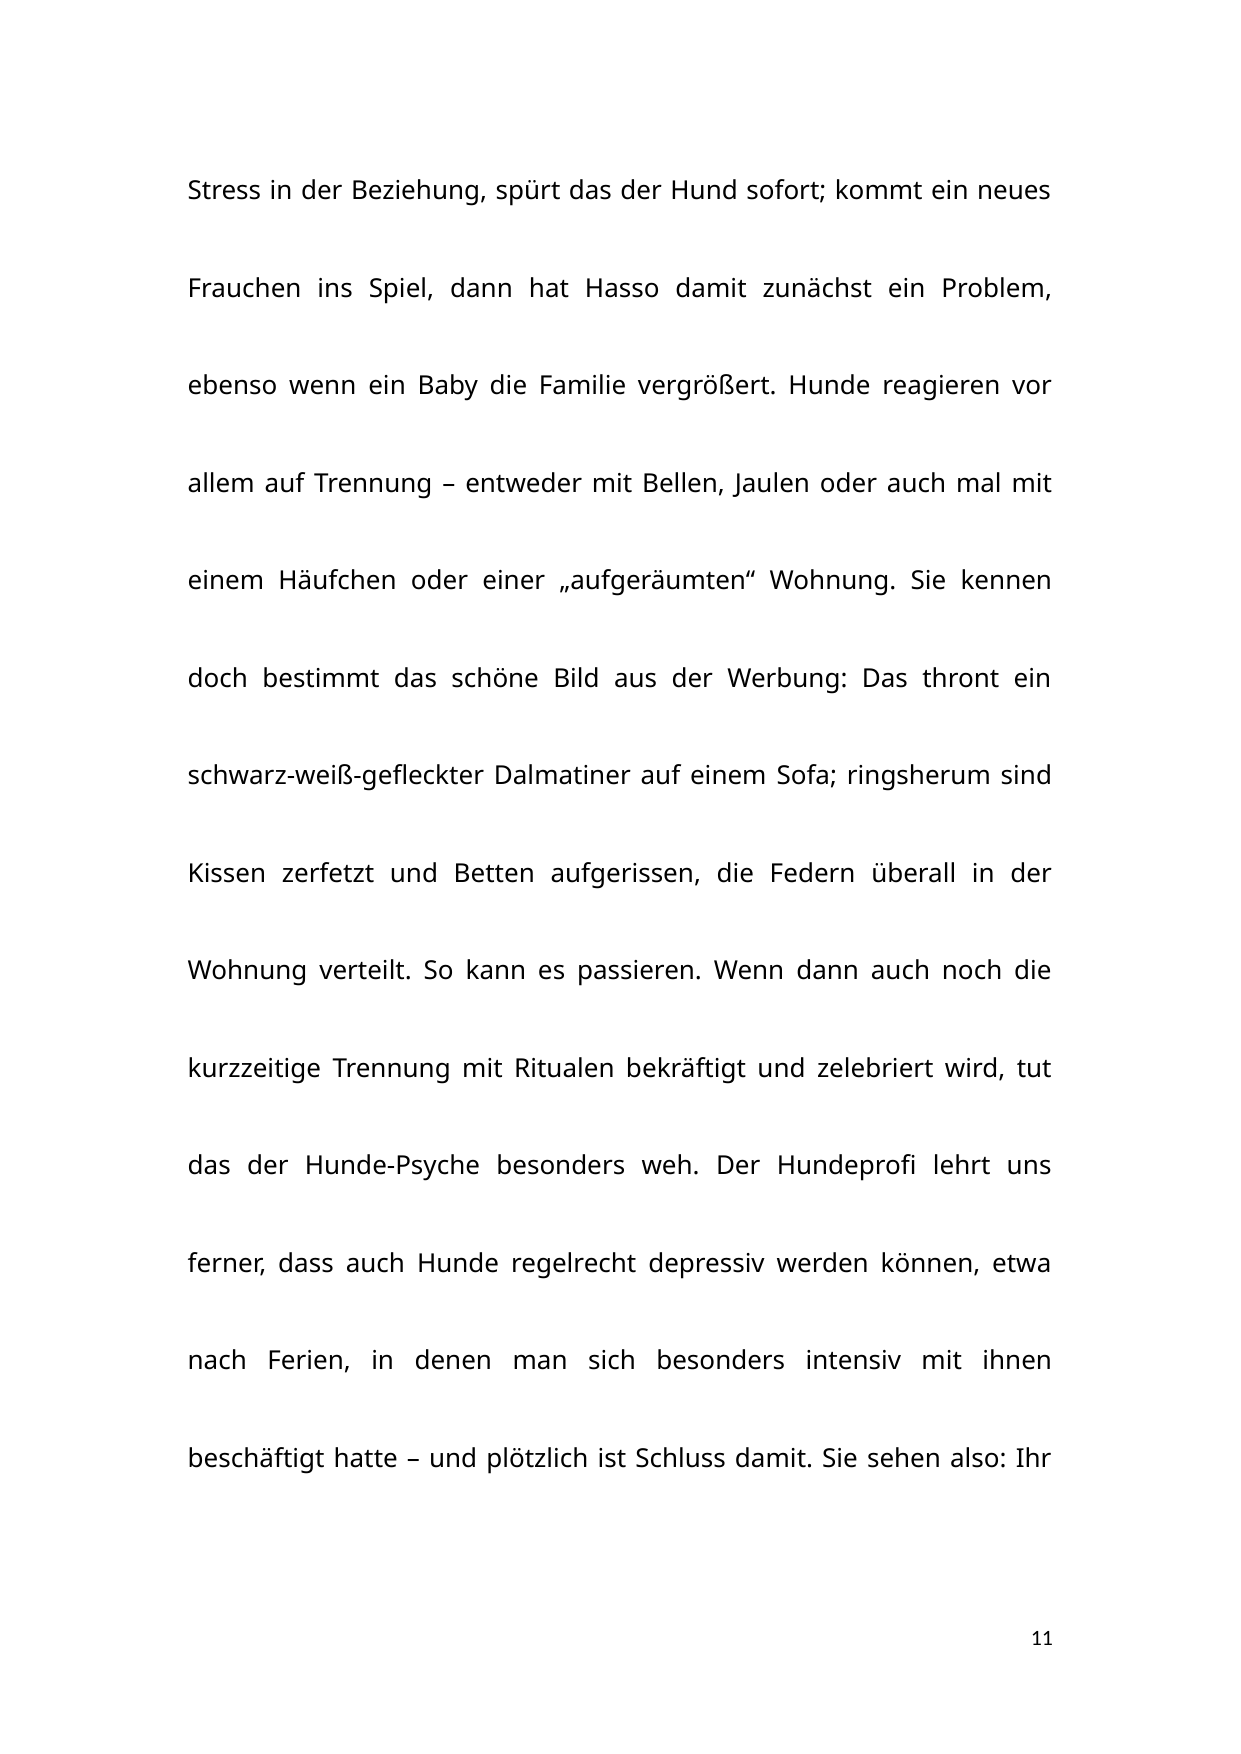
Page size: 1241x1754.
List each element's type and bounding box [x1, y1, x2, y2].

text [187, 157, 1053, 1489]
